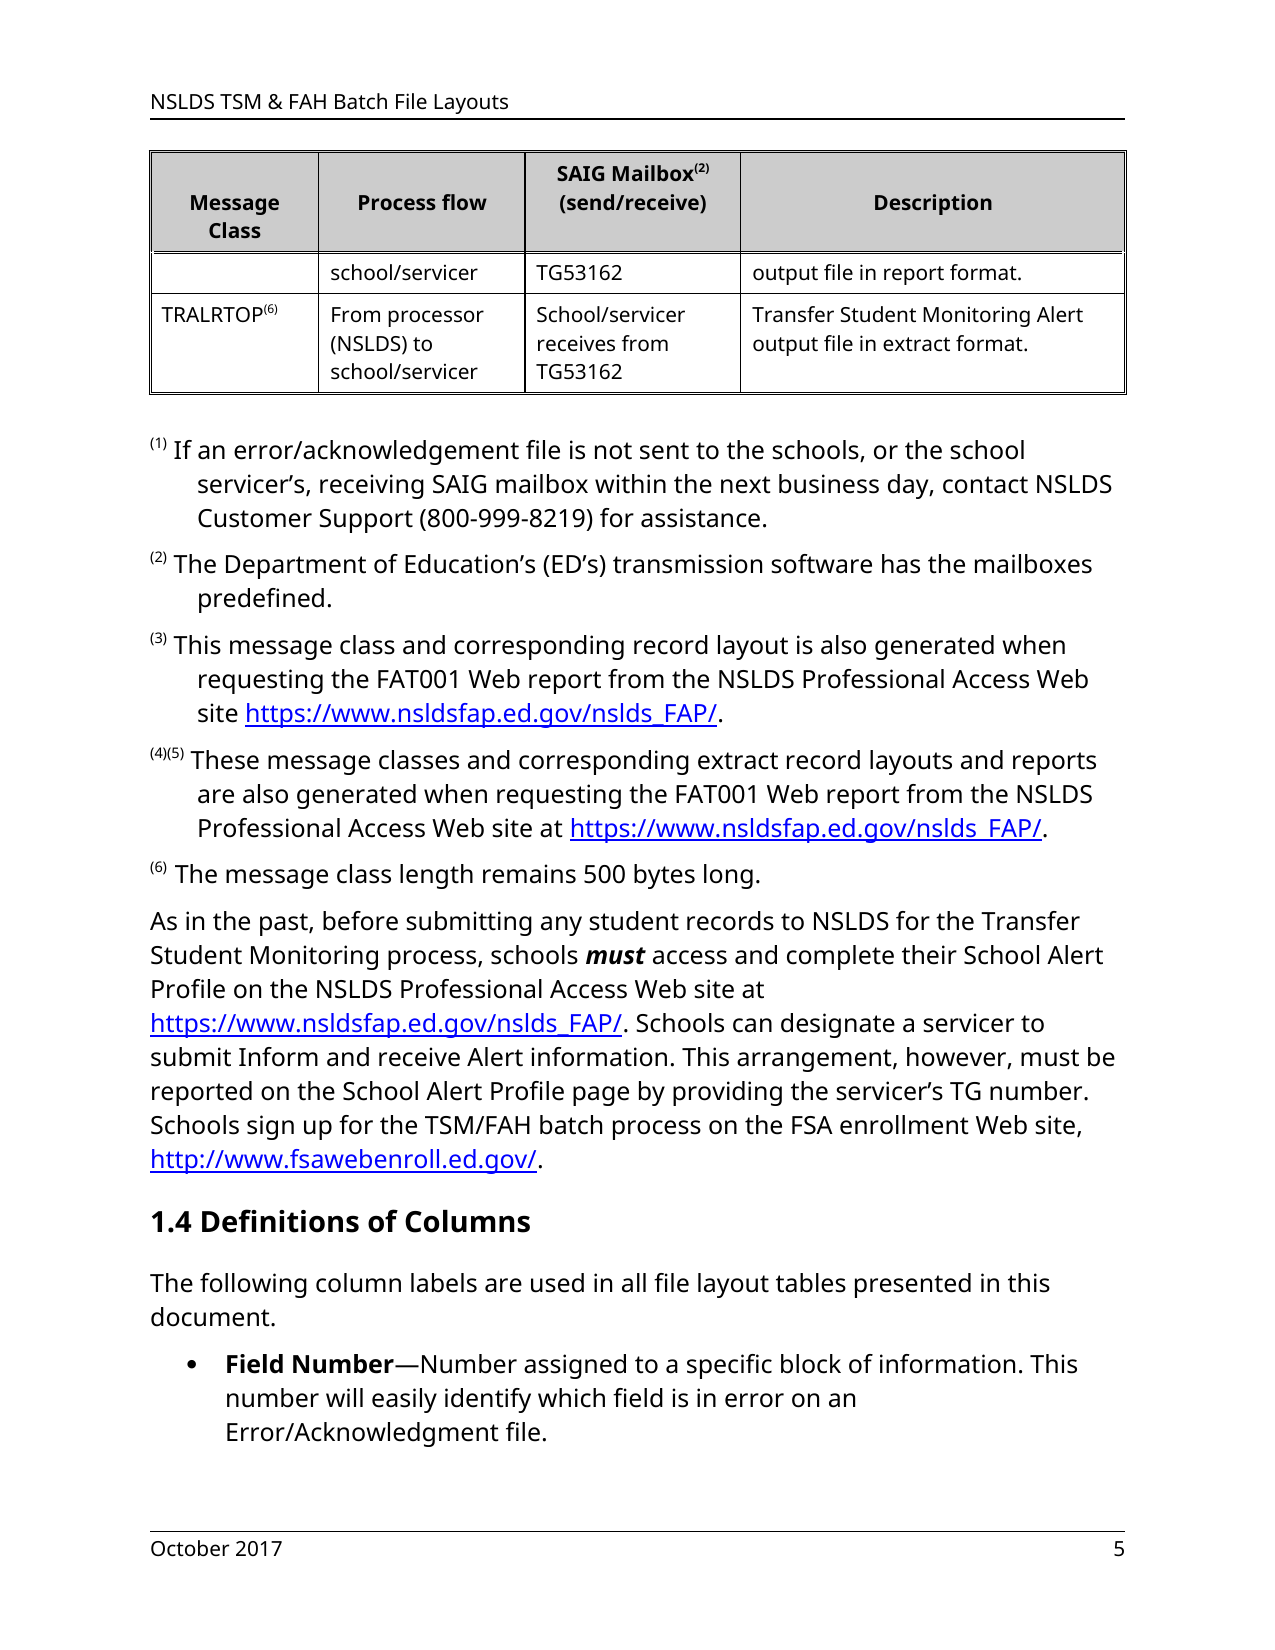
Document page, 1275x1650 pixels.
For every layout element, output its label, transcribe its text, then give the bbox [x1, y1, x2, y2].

subtitle Definitions of Columns [150, 1201, 1125, 1241]
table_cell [319, 254, 524, 293]
table_cell TRALRTOP(6) [152, 294, 318, 392]
table_cell School/servicer receives from TG53162 [526, 294, 740, 392]
table_header SAIG Mailbox(2) (send/receive) [526, 153, 740, 251]
text As in the past, before submitting any student records to NSLDS for the Transfer Student Monitoring process, schools must access and complete their School Alert Profile on the NSLDS Professional Access Web site at https://www.nsldsfap.ed.gov/nslds_FAP/. Schools can designate a servicer to submit Inform and receive Alert information. This arrangement, however, must be reported on the School Alert Profile page by providing the servicer’s TG number. Schools sign up for the TSM/FAH batch process on the FSA enrollment Web site, http://www.fsawebenroll.ed.gov/. [150, 904, 1125, 1176]
text (1) If an error/acknowledgement file is not sent to the schools, or the school servicer’s, receiving SAIG mailbox within the next business day, contact NSLDS Customer Support (800-999-8219) for assistance. [150, 432, 1125, 534]
table_cell Transfer Student Monitoring Alert output file in extract format. [741, 294, 1124, 392]
text (4)(5) These message classes and corresponding extract record layouts and reports are also generated when requesting the FAT001 Web report from the NSLDS Professional Access Web site at https://www.nsldsfap.ed.gov/nslds_FAP/. [150, 742, 1125, 844]
table_header Process flow [319, 153, 524, 251]
table_cell TRLTRPOP [150, 251, 318, 293]
text (2) The Department of Education’s (ED’s) transmission software has the mailboxes predefined. [150, 547, 1125, 615]
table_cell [741, 251, 1125, 293]
text (6) The message class length remains 500 bytes long. [150, 857, 1125, 891]
table_cell From processor (NSLDS) to school/servicer [319, 294, 524, 392]
list Field Number—Number assigned to a specific block of information. This number will easily identify which field is in error on an Error/Acknowledgment file. [187, 1346, 1125, 1449]
table_header Description [741, 153, 1124, 251]
table_cell School/servicer receives from TG53162 [526, 254, 740, 293]
table_header Message Class [152, 153, 318, 251]
text (3) This message class and corresponding record layout is also generated when requesting the FAT001 Web report from the NSLDS Professional Access Web site https://www.nsldsfap.ed.gov/nslds_FAP/. [150, 628, 1125, 730]
text The following column labels are used in all file layout tables presented in this document. [150, 1266, 1125, 1334]
